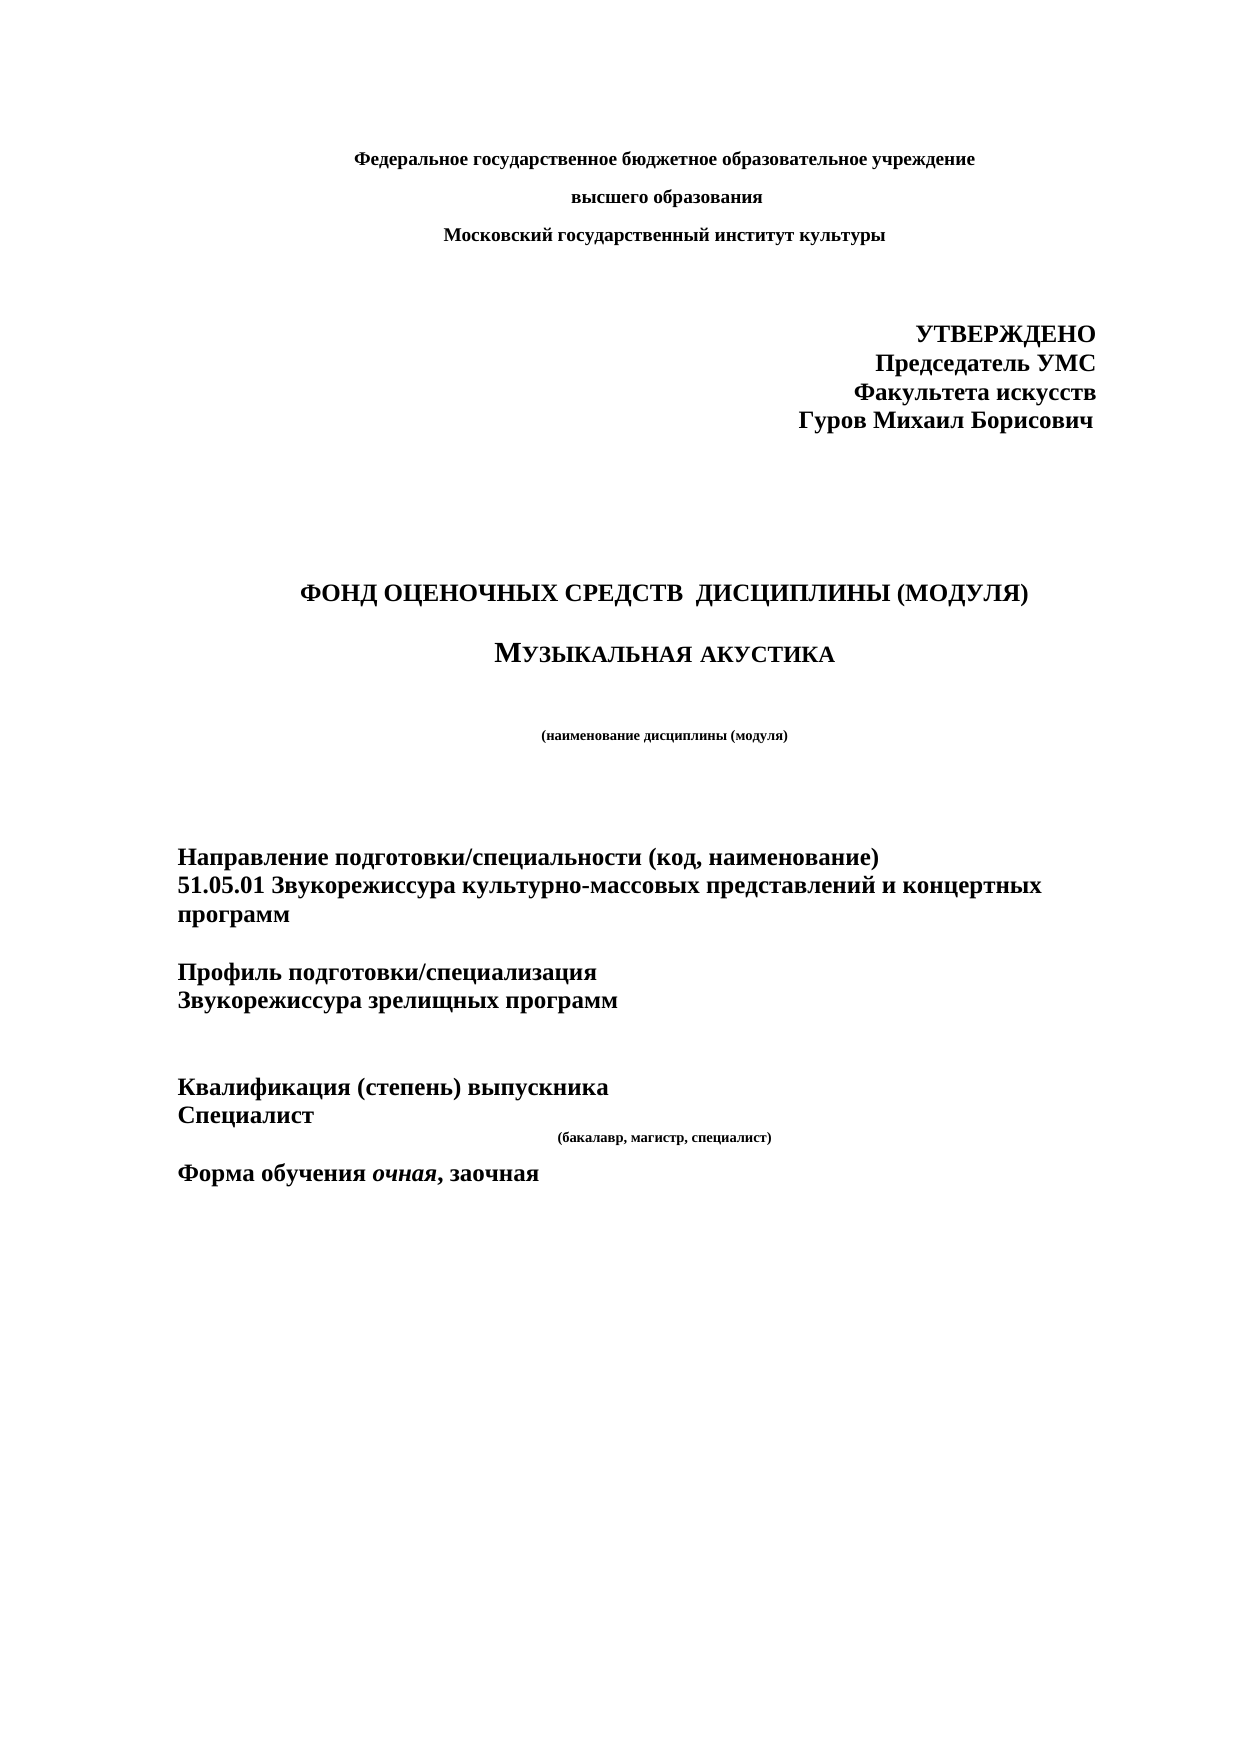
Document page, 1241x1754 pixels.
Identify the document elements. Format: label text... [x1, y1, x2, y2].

text Профиль подготовки/специализация [177, 957, 1152, 985]
text Федеральное государственное бюджетное образовательное учреждение [177, 147, 1152, 185]
text Московский государственный институт культуры [177, 223, 1152, 262]
table_header УТВЕРЖДЕНО Председатель УМС Факультета искусств Гуров Михаил Борисович [665, 319, 1107, 434]
text Квалификация (степень) выпускника [177, 1072, 1152, 1100]
table_header Музыкальная акустика [269, 636, 1059, 698]
text Звукорежиссура зрелищных программ [177, 985, 1152, 1014]
text Форма обучения очная, заочная [177, 1158, 1152, 1187]
text ФОНД ОЦЕНОЧНЫХ СРЕДСТВ ДИСЦИПЛИНЫ (МОДУЛЯ) [177, 578, 1152, 636]
text (бакалавр, магистр, специалист) [177, 1129, 1152, 1158]
text (наименование дисциплины (модуля) [177, 698, 1152, 755]
text 51.05.01 Звукорежиссура культурно-массовых представлений и концертных программ [177, 870, 1152, 928]
text высшего образования [177, 185, 1152, 223]
text Направление подготовки/специальности (код, наименование) [177, 842, 1152, 870]
text Специалист [177, 1100, 1152, 1129]
